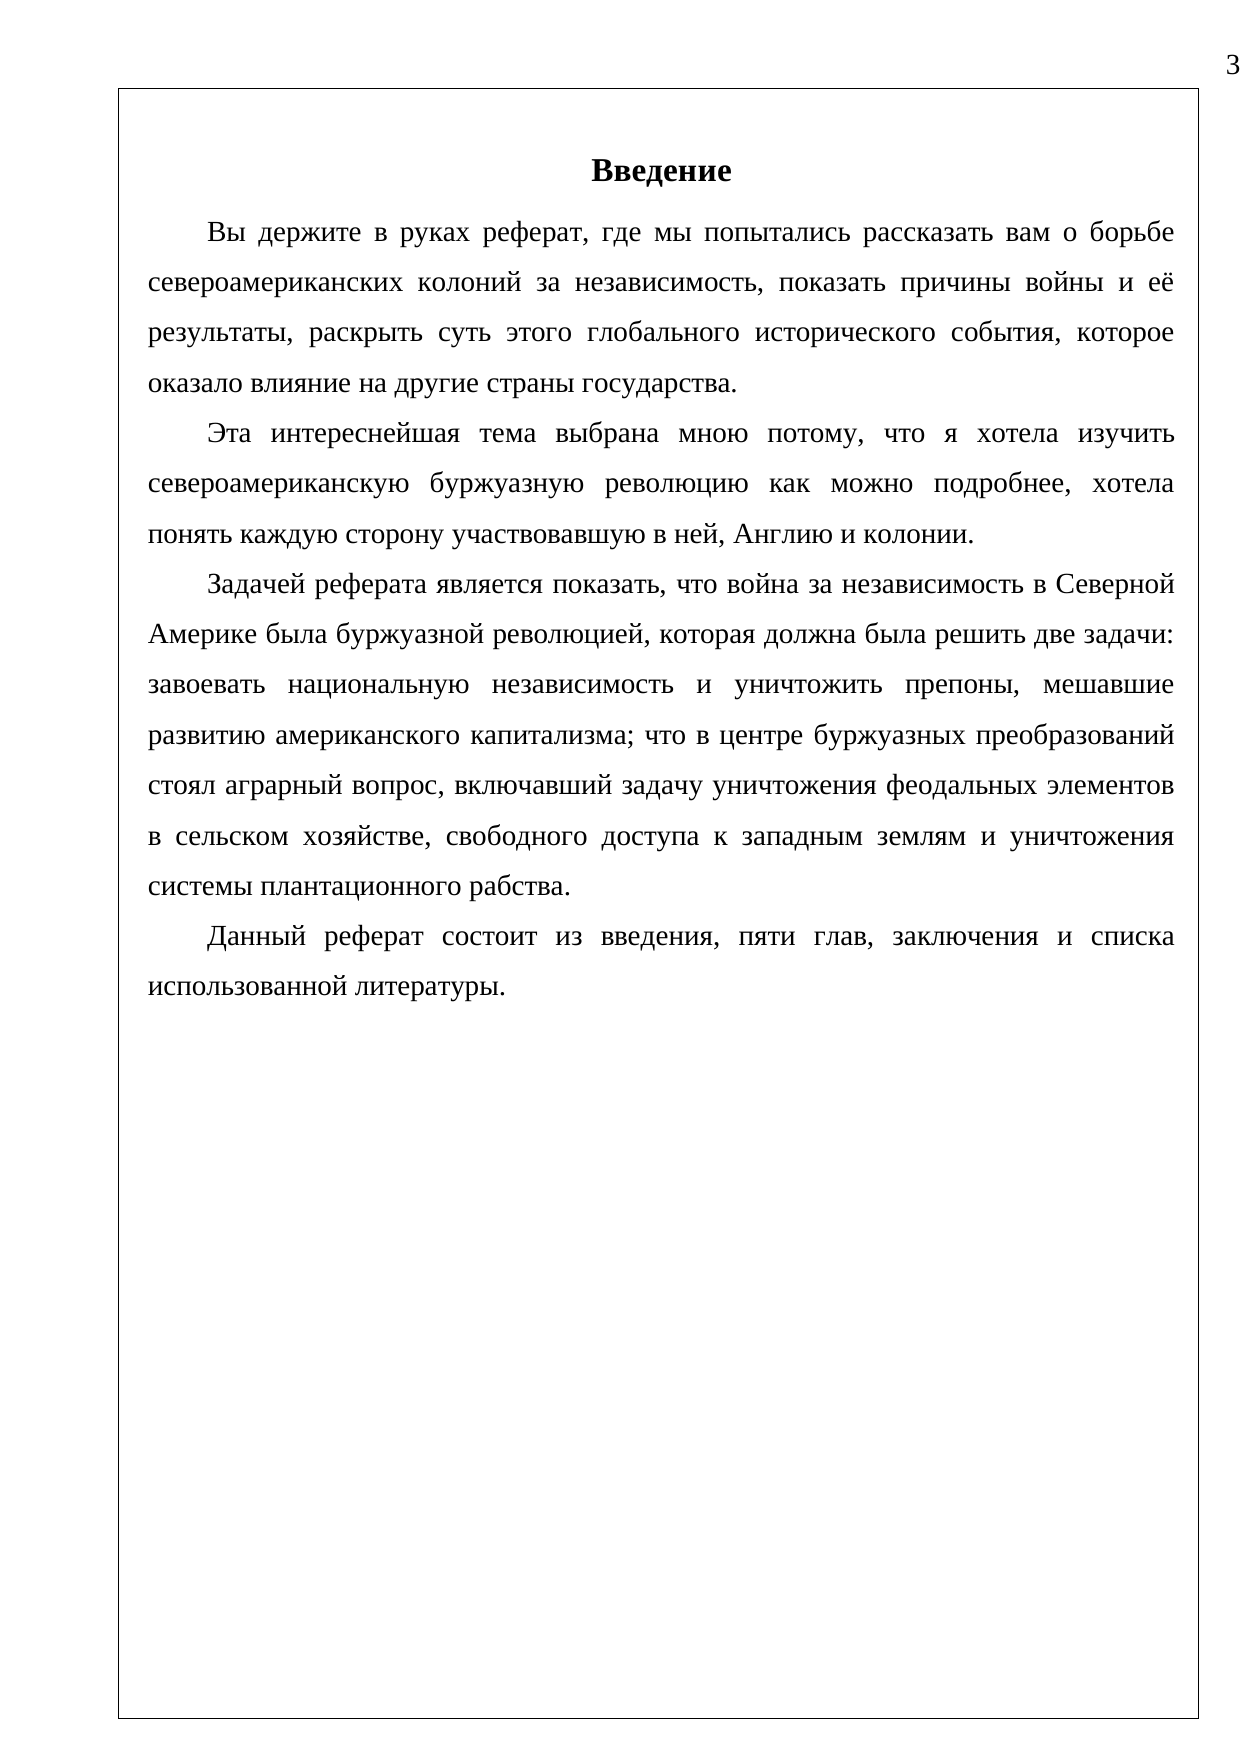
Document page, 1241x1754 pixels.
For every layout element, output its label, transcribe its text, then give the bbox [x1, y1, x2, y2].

text Данный реферат состоит из введения, пяти глав, заключения и списка использованной литературы. [148, 918, 1175, 1002]
text Эта интереснейшая тема выбрана мною потому, что я хотела изучить североамериканскую буржуазную революцию как можно подробнее, хотела понять каждую сторону участвовавшую в ней, Англию и колонии. [148, 415, 1175, 549]
text Вы держите в руках реферат, где мы попытались рассказать вам о борьбе североамериканских колоний за независимость, показать причины войны и её результаты, раскрыть суть этого глобального исторического события, которое оказало влияние на другие страны государства. [148, 214, 1175, 398]
text Введение [148, 150, 1175, 189]
text Задачей реферата является показать, что война за независимость в Северной Америке была буржуазной революцией, которая должна была решить две задачи: завоевать национальную независимость и уничтожить препоны, мешавшие развитию американского капитализма; что в центре буржуазных преобразований стоял аграрный вопрос, включавший задачу уничтожения феодальных элементов в сельском хозяйстве, свободного доступа к западным землям и уничтожения системы плантационного рабства. [148, 566, 1175, 902]
